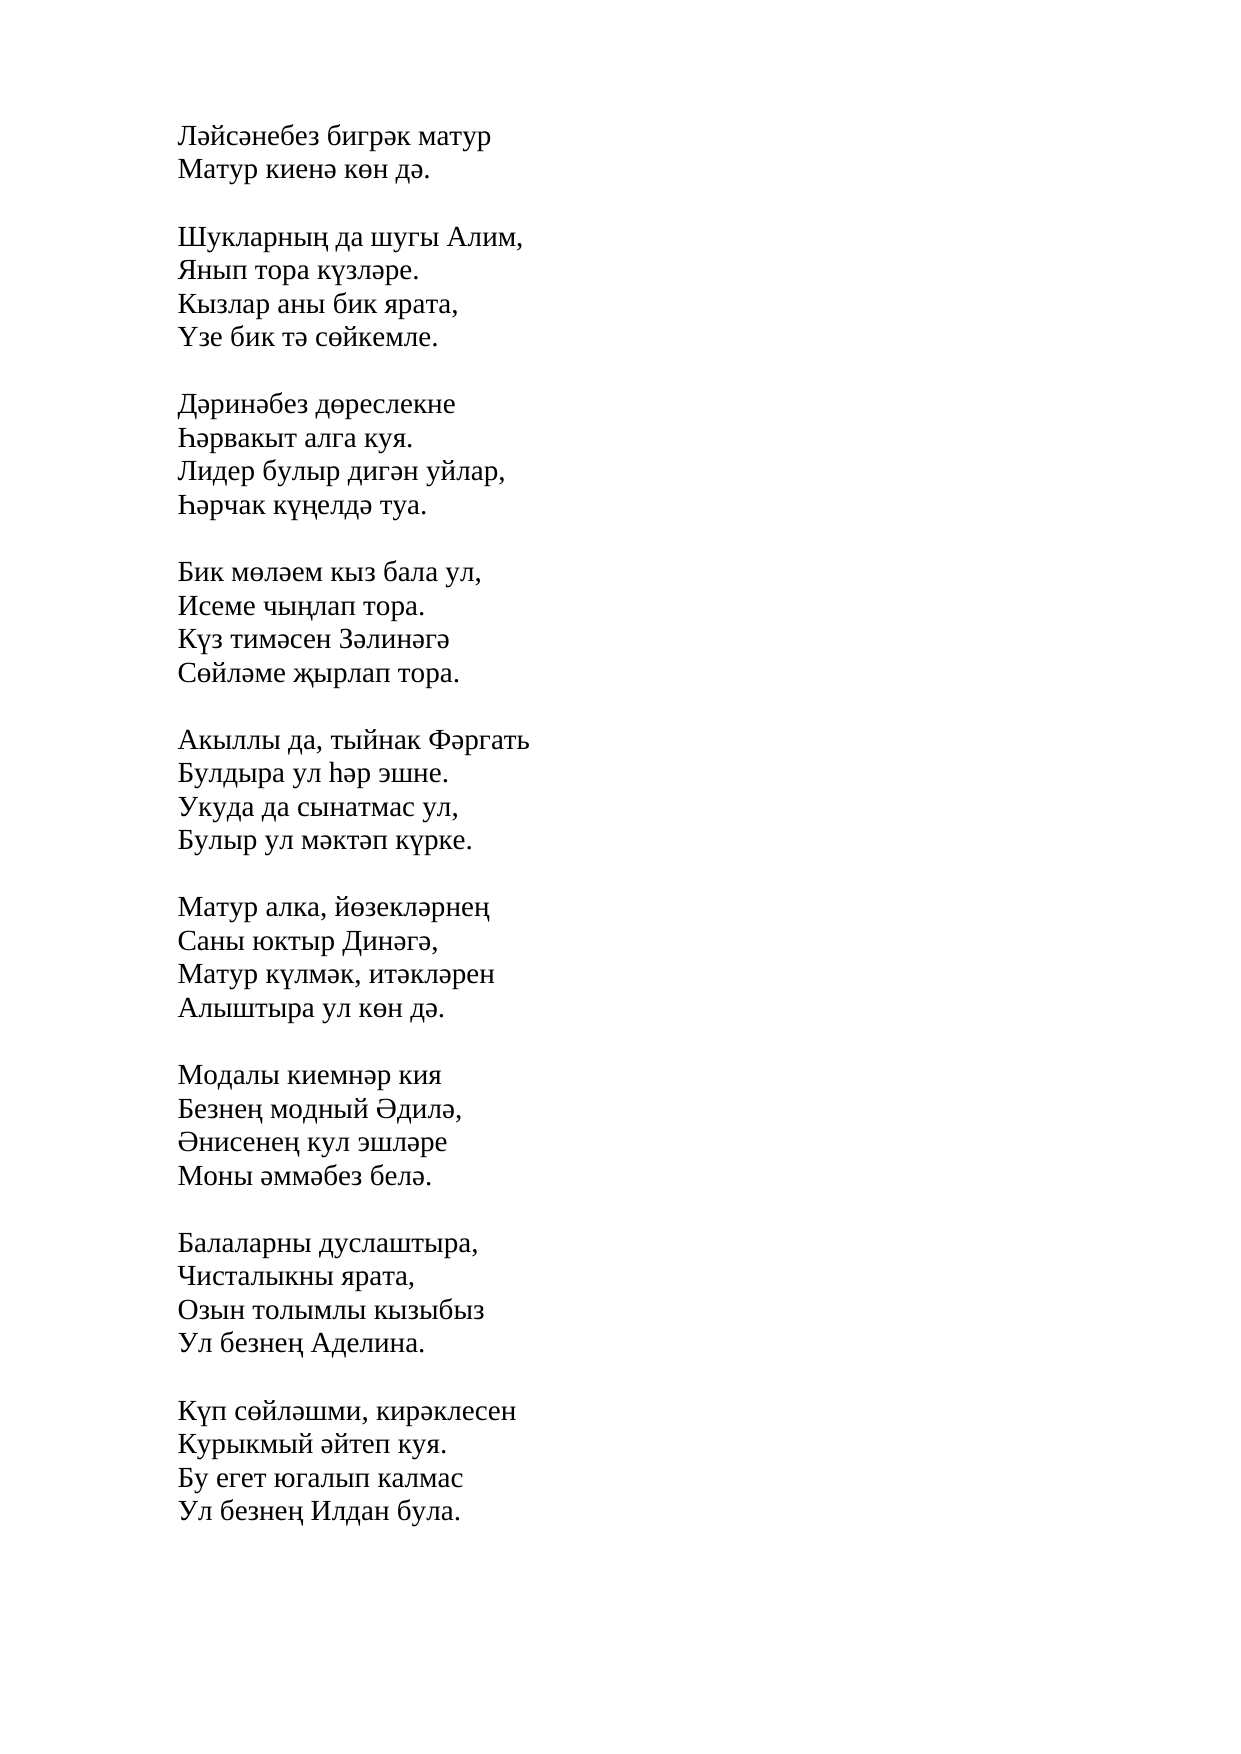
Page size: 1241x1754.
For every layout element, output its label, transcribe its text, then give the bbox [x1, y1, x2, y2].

text Күп сөйләшми, кирәклесен [177, 1393, 1152, 1426]
text Алыштыра ул көн дә. [177, 990, 1152, 1024]
text Матур алка, йөзекләрнең [177, 889, 1152, 923]
text Һәрчак күңелдә туа. [177, 487, 1152, 521]
text Булдыра ул һәр эшне. [177, 755, 1152, 789]
text Курыкмый әйтеп куя. [177, 1426, 1152, 1460]
text Бу егет югалып калмас [177, 1460, 1152, 1493]
text Кызлар аны бик ярата, [177, 286, 1152, 319]
text Безнең модный Әдилә, [177, 1091, 1152, 1124]
text Балаларны дуслаштыра, [177, 1225, 1152, 1258]
text Үзе бик тә сөйкемле. [177, 319, 1152, 353]
text Матур күлмәк, итәкләрен [177, 957, 1152, 990]
text Сөйләме җырлап тора. [177, 655, 1152, 688]
text Укуда да сынатмас ул, [177, 789, 1152, 822]
text Ләйсәнебез бигрәк матур [177, 118, 1152, 152]
text Дәринәбез дөреслекне [177, 386, 1152, 420]
text Саны юктыр Динәгә, [177, 923, 1152, 957]
text Һәрвакыт алга куя. [177, 420, 1152, 453]
text Моны әммәбез белә. [177, 1158, 1152, 1191]
text Озын толымлы кызыбыз [177, 1292, 1152, 1326]
text Булыр ул мәктәп күрке. [177, 822, 1152, 856]
text Матур киенә көн дә. [177, 152, 1152, 185]
text Модалы киемнәр кия [177, 1057, 1152, 1091]
text Ул безнең Аделина. [177, 1326, 1152, 1359]
text Бик мөләем кыз бала ул, [177, 554, 1152, 588]
text Лидер булыр дигән уйлар, [177, 453, 1152, 487]
text Исеме чыңлап тора. [177, 588, 1152, 621]
text Чисталыкны ярата, [177, 1258, 1152, 1292]
text Акыллы да, тыйнак Фәргать [177, 722, 1152, 755]
text Күз тимәсен Зәлинәгә [177, 621, 1152, 655]
text Ул безнең Илдан була. [177, 1493, 1152, 1527]
text Янып тора күзләре. [177, 252, 1152, 286]
text Шукларның да шугы Алим, [177, 219, 1152, 252]
text Әнисенең кул эшләре [177, 1124, 1152, 1158]
